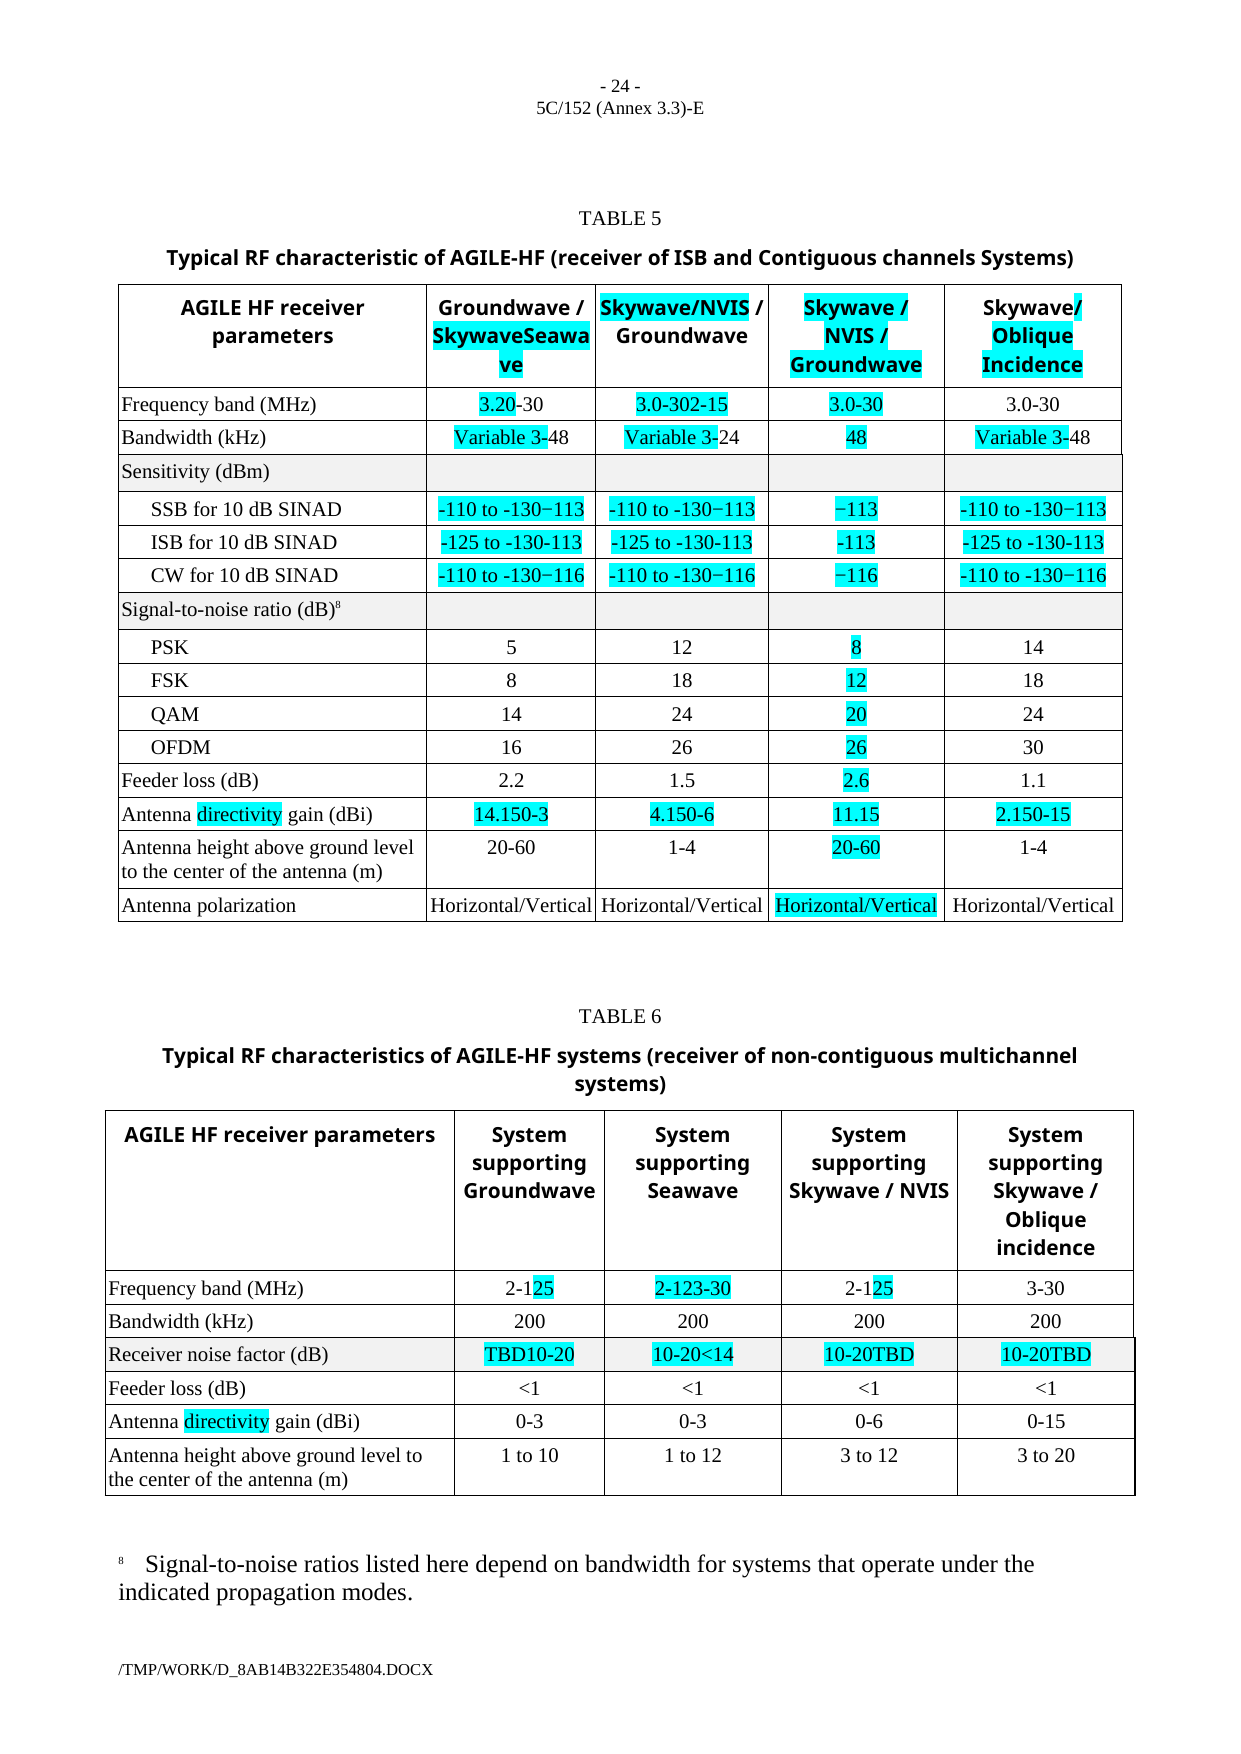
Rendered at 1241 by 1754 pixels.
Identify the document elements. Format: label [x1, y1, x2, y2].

table_header [427, 285, 595, 387]
table_cell [455, 1271, 604, 1304]
table_header [106, 1111, 454, 1270]
table_cell [455, 1439, 604, 1495]
table_cell [427, 731, 595, 763]
table_header [119, 285, 426, 387]
table_cell [782, 1305, 957, 1337]
table_cell [119, 492, 426, 525]
table_cell [782, 1439, 957, 1495]
table_cell [427, 697, 595, 730]
table_cell [119, 559, 426, 592]
table_cell [945, 764, 1122, 797]
table_cell [769, 455, 944, 491]
table_cell [945, 889, 1122, 921]
table_cell [769, 421, 944, 453]
table_cell [769, 630, 944, 663]
table_cell [596, 889, 768, 921]
table_cell [427, 764, 595, 797]
table_cell [596, 831, 768, 887]
table_cell [455, 1338, 604, 1371]
table_header [605, 1111, 781, 1270]
table_cell [119, 630, 426, 663]
table_cell [427, 526, 595, 558]
table_cell [119, 764, 426, 797]
table_cell [106, 1338, 454, 1371]
table_cell [596, 731, 768, 763]
table_cell [945, 526, 1122, 558]
table_header [596, 285, 768, 387]
table_cell [945, 455, 1122, 491]
table_cell [769, 731, 944, 763]
table_cell [958, 1372, 1134, 1404]
table_cell [106, 1271, 454, 1304]
table_cell [427, 630, 595, 663]
table_cell [119, 664, 426, 696]
table_cell [769, 831, 944, 887]
table_cell [605, 1271, 781, 1304]
table_cell [119, 889, 426, 921]
table_header [958, 1111, 1133, 1270]
table_cell [106, 1305, 454, 1337]
table_cell [119, 697, 426, 730]
table_cell [427, 798, 595, 830]
table_cell [958, 1405, 1134, 1437]
table_cell [427, 889, 595, 921]
table_cell [455, 1405, 604, 1437]
table_cell [596, 421, 768, 453]
table_cell [769, 492, 944, 525]
table_cell [596, 664, 768, 696]
table_cell [958, 1271, 1133, 1304]
table_cell [455, 1305, 604, 1337]
table_header [945, 285, 1121, 387]
table_cell [106, 1405, 454, 1437]
table_cell [596, 559, 768, 592]
table_cell [958, 1439, 1134, 1495]
table_cell [605, 1405, 781, 1437]
table_cell [119, 388, 426, 420]
table_cell [782, 1271, 957, 1304]
table_cell [596, 526, 768, 558]
table_cell [427, 664, 595, 696]
table_header [769, 285, 944, 387]
table_cell [769, 697, 944, 730]
table_cell [605, 1305, 781, 1337]
table_cell [596, 630, 768, 663]
table_cell [769, 889, 944, 921]
table_cell [427, 593, 595, 629]
table_cell [427, 421, 595, 453]
table_cell [605, 1372, 781, 1404]
table_cell [958, 1338, 1134, 1371]
table_cell [605, 1439, 781, 1495]
table_cell [945, 421, 1121, 453]
table_cell [945, 697, 1122, 730]
table_cell [945, 664, 1122, 696]
table_cell [119, 455, 426, 491]
table_cell [769, 664, 944, 696]
table_cell [945, 593, 1122, 629]
table_cell [119, 798, 426, 830]
table_cell [455, 1372, 604, 1404]
table_cell [769, 764, 944, 797]
table_cell [106, 1439, 454, 1495]
table_cell [596, 764, 768, 797]
table_cell [596, 593, 768, 629]
table_cell [119, 421, 426, 453]
table_cell [769, 526, 944, 558]
table_cell [782, 1338, 957, 1371]
table_header [782, 1111, 957, 1270]
table_cell [945, 559, 1122, 592]
table_cell [596, 455, 768, 491]
table_cell [945, 630, 1122, 663]
table_cell [596, 492, 768, 525]
table_cell [769, 798, 944, 830]
table_cell [427, 831, 595, 887]
table_cell [769, 593, 944, 629]
table_cell [769, 559, 944, 592]
table_cell [782, 1372, 957, 1404]
table_cell [945, 731, 1122, 763]
table_cell [119, 593, 426, 629]
table_cell [945, 798, 1122, 830]
table_cell [945, 831, 1122, 887]
table_cell [596, 388, 768, 420]
table_cell [596, 697, 768, 730]
table_cell [945, 388, 1121, 420]
table_cell [945, 492, 1122, 525]
table_cell [958, 1305, 1133, 1337]
table_cell [119, 731, 426, 763]
table_cell [427, 455, 595, 491]
table_cell [596, 798, 768, 830]
table_cell [427, 559, 595, 592]
table_cell [119, 526, 426, 558]
table_header [455, 1111, 604, 1270]
table_cell [106, 1372, 454, 1404]
table_cell [427, 492, 595, 525]
table_cell [427, 388, 595, 420]
table_cell [782, 1405, 957, 1437]
table_cell [769, 388, 944, 420]
table_cell [605, 1338, 781, 1371]
table_cell [119, 831, 426, 887]
